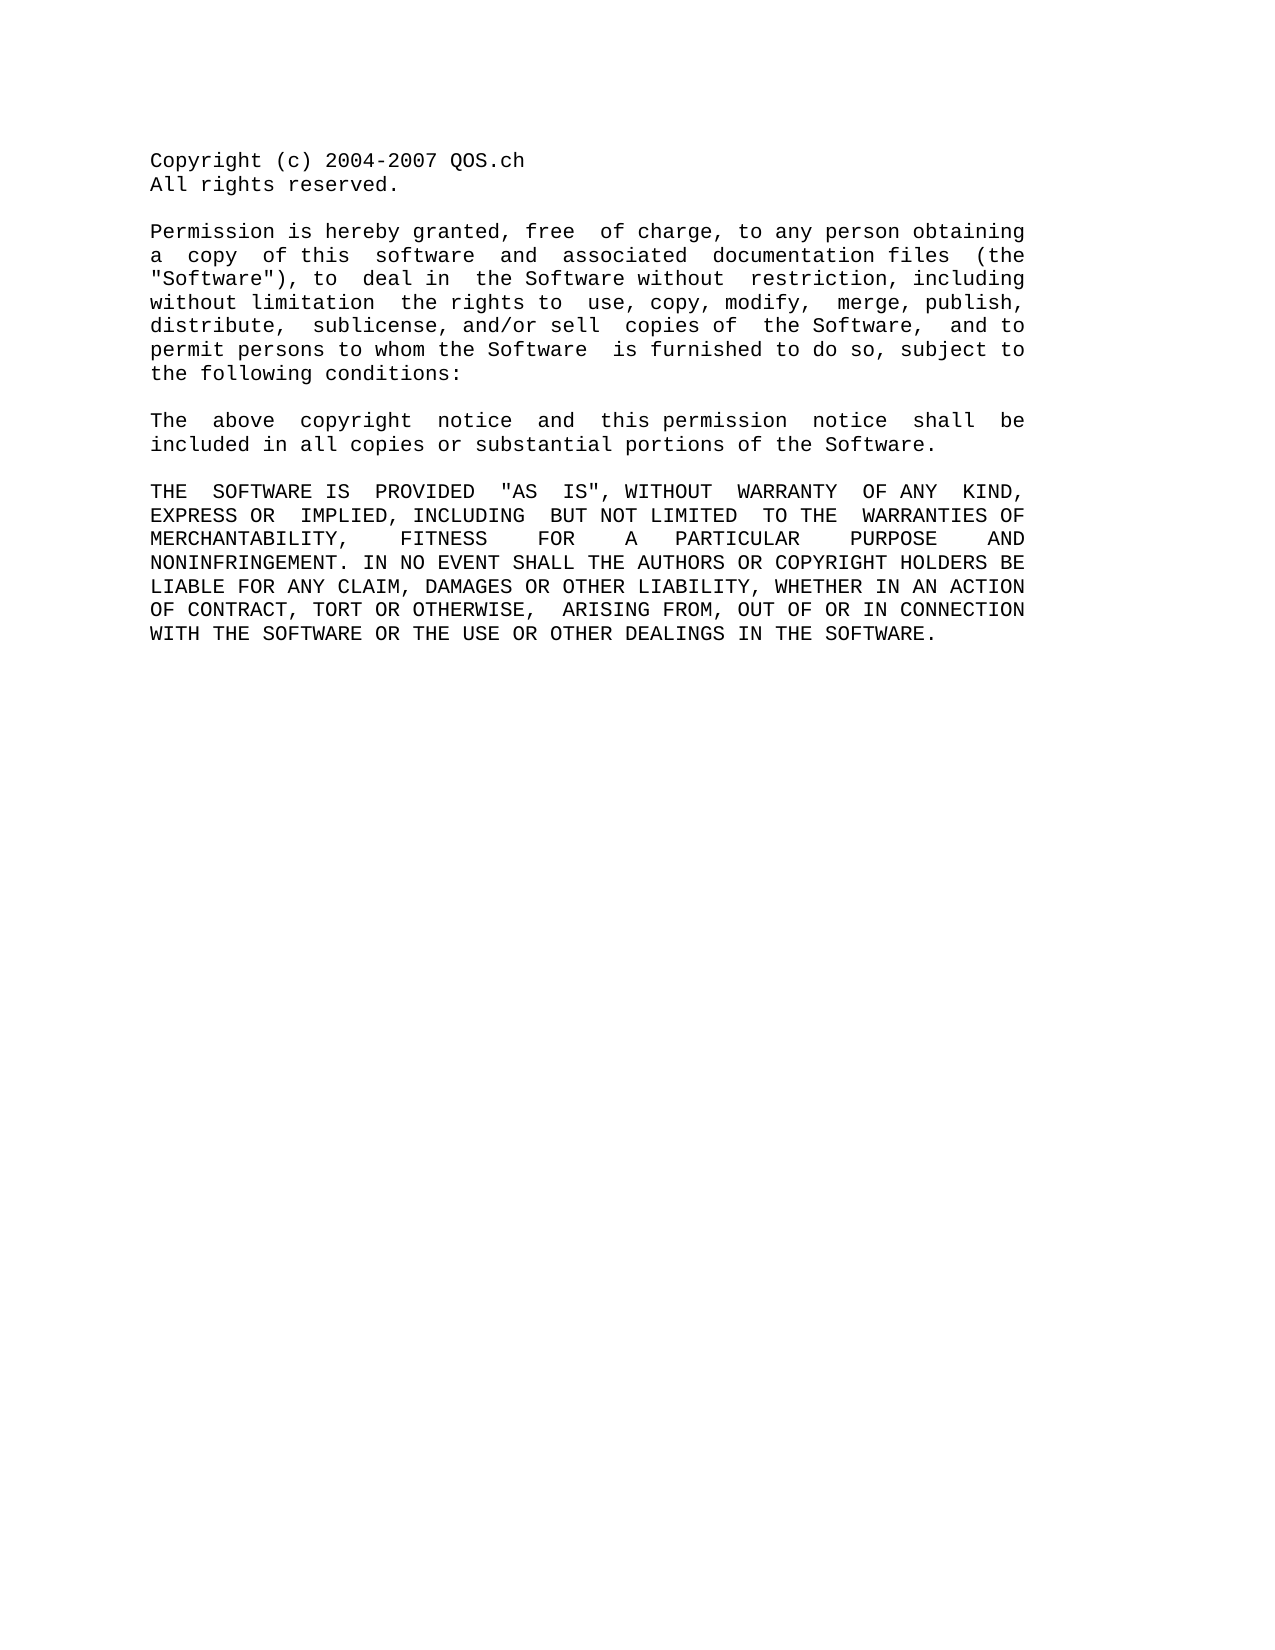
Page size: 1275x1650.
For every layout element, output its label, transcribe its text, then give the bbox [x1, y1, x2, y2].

text included in all copies or substantial portions of the Software. [150, 434, 1125, 457]
text EXPRESS OR IMPLIED, INCLUDING BUT NOT LIMITED TO THE WARRANTIES OF [150, 505, 1125, 528]
text The above copyright notice and this permission notice shall be [150, 410, 1125, 434]
text All rights reserved. [150, 174, 1125, 197]
text distribute, sublicense, and/or sell copies of the Software, and to [150, 316, 1125, 339]
text Copyright (c) 2004-2007 QOS.ch [150, 150, 1125, 174]
text OF CONTRACT, TORT OR OTHERWISE, ARISING FROM, OUT OF OR IN CONNECTION [150, 599, 1125, 623]
text without limitation the rights to use, copy, modify, merge, publish, [150, 292, 1125, 316]
text the following conditions: [150, 363, 1125, 386]
text "Software"), to deal in the Software without restriction, including [150, 268, 1125, 292]
text NONINFRINGEMENT. IN NO EVENT SHALL THE AUTHORS OR COPYRIGHT HOLDERS BE [150, 552, 1125, 576]
text Permission is hereby granted, free of charge, to any person obtaining [150, 221, 1125, 244]
text LIABLE FOR ANY CLAIM, DAMAGES OR OTHER LIABILITY, WHETHER IN AN ACTION [150, 576, 1125, 599]
text WITH THE SOFTWARE OR THE USE OR OTHER DEALINGS IN THE SOFTWARE. [150, 623, 1125, 647]
text MERCHANTABILITY, FITNESS FOR A PARTICULAR PURPOSE AND [150, 528, 1125, 552]
text THE SOFTWARE IS PROVIDED "AS IS", WITHOUT WARRANTY OF ANY KIND, [150, 481, 1125, 505]
text a copy of this software and associated documentation files (the [150, 244, 1125, 268]
text permit persons to whom the Software is furnished to do so, subject to [150, 339, 1125, 363]
